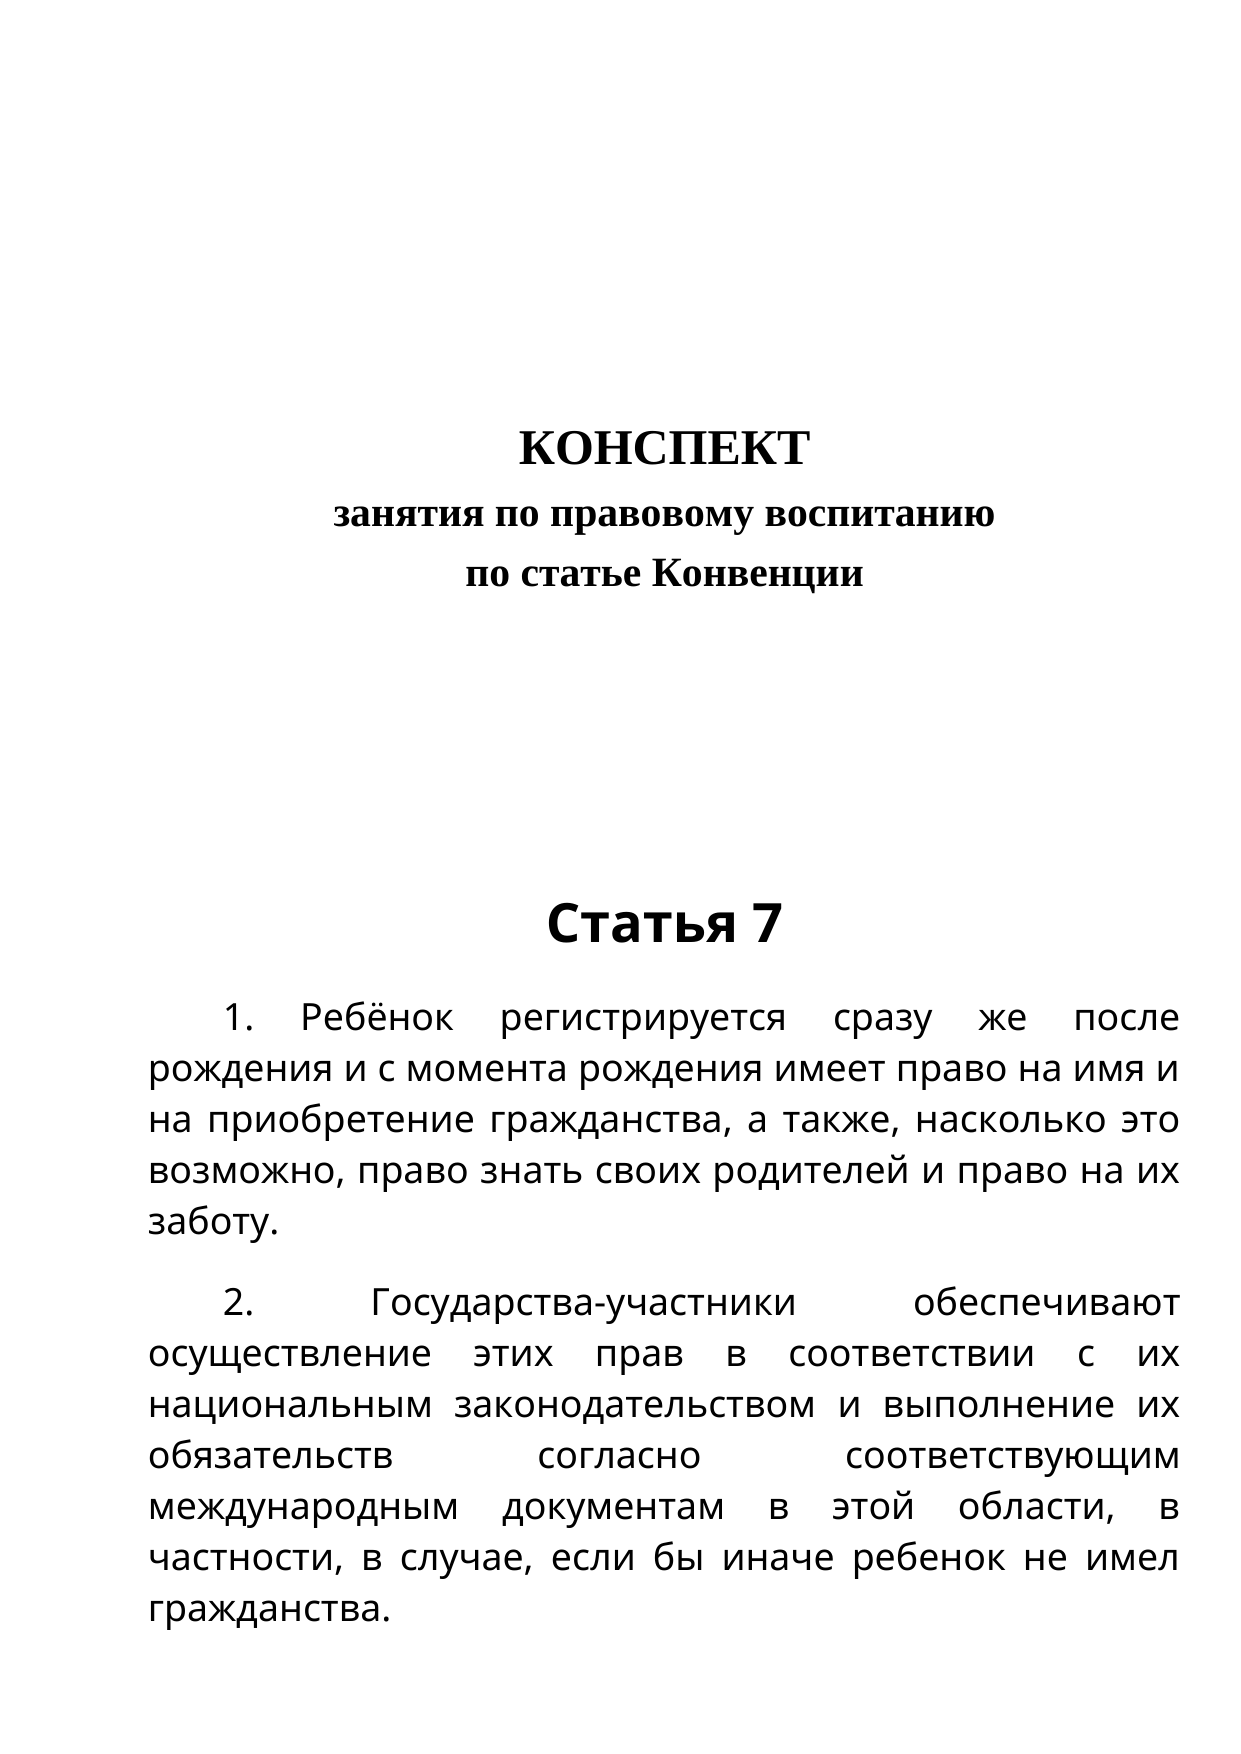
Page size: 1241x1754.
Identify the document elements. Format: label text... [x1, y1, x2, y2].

text Статья 7 [148, 885, 1181, 959]
text КОНСПЕКТ [148, 417, 1181, 475]
text по статье Конвенции [148, 548, 1181, 596]
text занятия по правовому воспитанию [148, 487, 1181, 535]
text 2. Государства-участники обеспечивают осуществление этих прав в соответствии с их национальным законодательством и выполнение их обязательств согласно соответствующим международным документам в этой области, в частности, в случае, если бы иначе ребенок не имел гражданства. [148, 1275, 1181, 1632]
list 1. Ребёнок регистрируется сразу же после рождения и с момента рождения имеет право на имя и на приобретение гражданства, а также, насколько это возможно, право знать своих родителей и право на их заботу. [148, 991, 1181, 1246]
